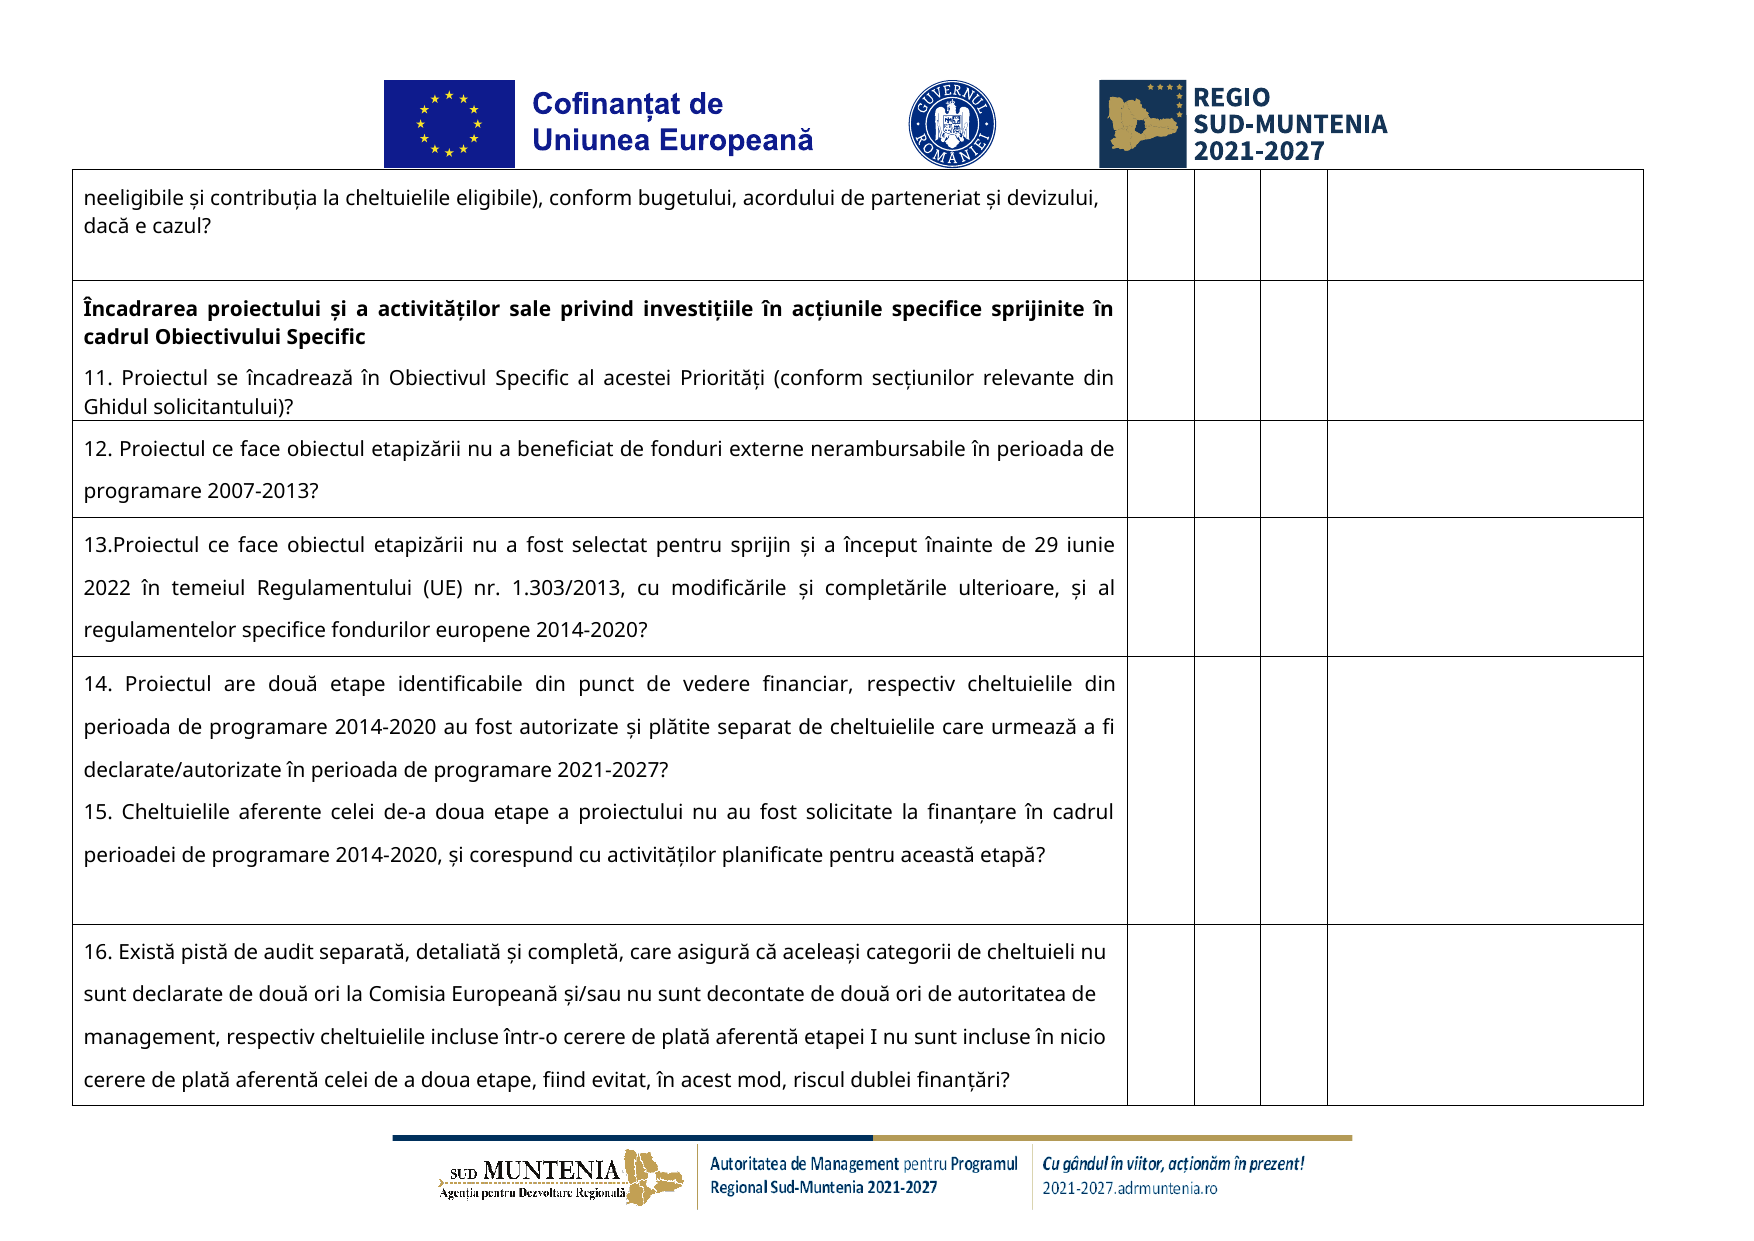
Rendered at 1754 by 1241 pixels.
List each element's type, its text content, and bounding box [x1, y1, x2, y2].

table_cell [1328, 925, 1643, 1105]
table_cell [1195, 925, 1260, 1105]
table_cell [1261, 925, 1327, 1105]
table_cell [1128, 281, 1194, 420]
table_cell [1261, 657, 1327, 923]
table_cell [1128, 421, 1194, 517]
table_cell [1195, 281, 1260, 420]
table_cell [1328, 170, 1643, 280]
table_cell [1261, 170, 1327, 280]
table_cell [1261, 518, 1327, 656]
table_cell [1328, 421, 1643, 517]
table_cell [1195, 657, 1260, 923]
table_cell [1328, 518, 1643, 656]
table_cell [1261, 281, 1327, 420]
table_cell 14. Proiectul are două etape identificabile din punct de vedere financiar, respectiv cheltuielile din perioada de programare 2014-2020 au fost autorizate şi plătite separat de cheltuielile care urmează a fi declarate/autorizate în perioada de programare 2021-2027? 15. Cheltuielile aferente celei de-a doua etape a proiectului nu au fost solicitate la finanțare în cadrul perioadei de programare 2014-2020, și corespund cu activităților planificate pentru această etapă? [73, 657, 1127, 923]
table_cell [1128, 170, 1194, 280]
picture [392, 1135, 1353, 1210]
table_cell [1128, 657, 1194, 923]
table_cell [1195, 421, 1260, 517]
table_cell [1195, 518, 1260, 656]
table_cell 16. Există pistă de audit separată, detaliată şi completă, care asigură că aceleaşi categorii de cheltuieli nu sunt declarate de două ori la Comisia Europeană şi/sau nu sunt decontate de două ori de autoritatea de management, respectiv cheltuielile incluse într-o cerere de plată aferentă etapei I nu sunt incluse în nicio cerere de plată aferentă celei de a doua etape, fiind evitat, în acest mod, riscul dublei finanţări? [73, 925, 1127, 1105]
table_cell [1195, 170, 1260, 280]
table_cell [1128, 925, 1194, 1105]
table_cell [1261, 421, 1327, 517]
table_cell Încadrarea proiectului și a activităților sale privind investițiile în acțiunile specifice sprijinite în cadrul Obiectivului Specific 11. Proiectul se încadrează în Obiectivul Specific al acestei Priorități (conform secțiunilor relevante din Ghidul solicitantului)? [73, 281, 1127, 420]
table_cell [1128, 518, 1194, 656]
table_cell 12. Proiectul ce face obiectul etapizării nu a beneficiat de fonduri externe nerambursabile în perioada de programare 2007-2013? [73, 421, 1127, 517]
table_cell [1328, 281, 1643, 420]
table_cell 13.Proiectul ce face obiectul etapizării nu a fost selectat pentru sprijin şi a început înainte de 29 iunie 2022 în temeiul Regulamentului (UE) nr. 1.303/2013, cu modificările şi completările ulterioare, şi al regulamentelor specifice fondurilor europene 2014-2020? [73, 518, 1127, 656]
table_cell [1328, 657, 1643, 923]
